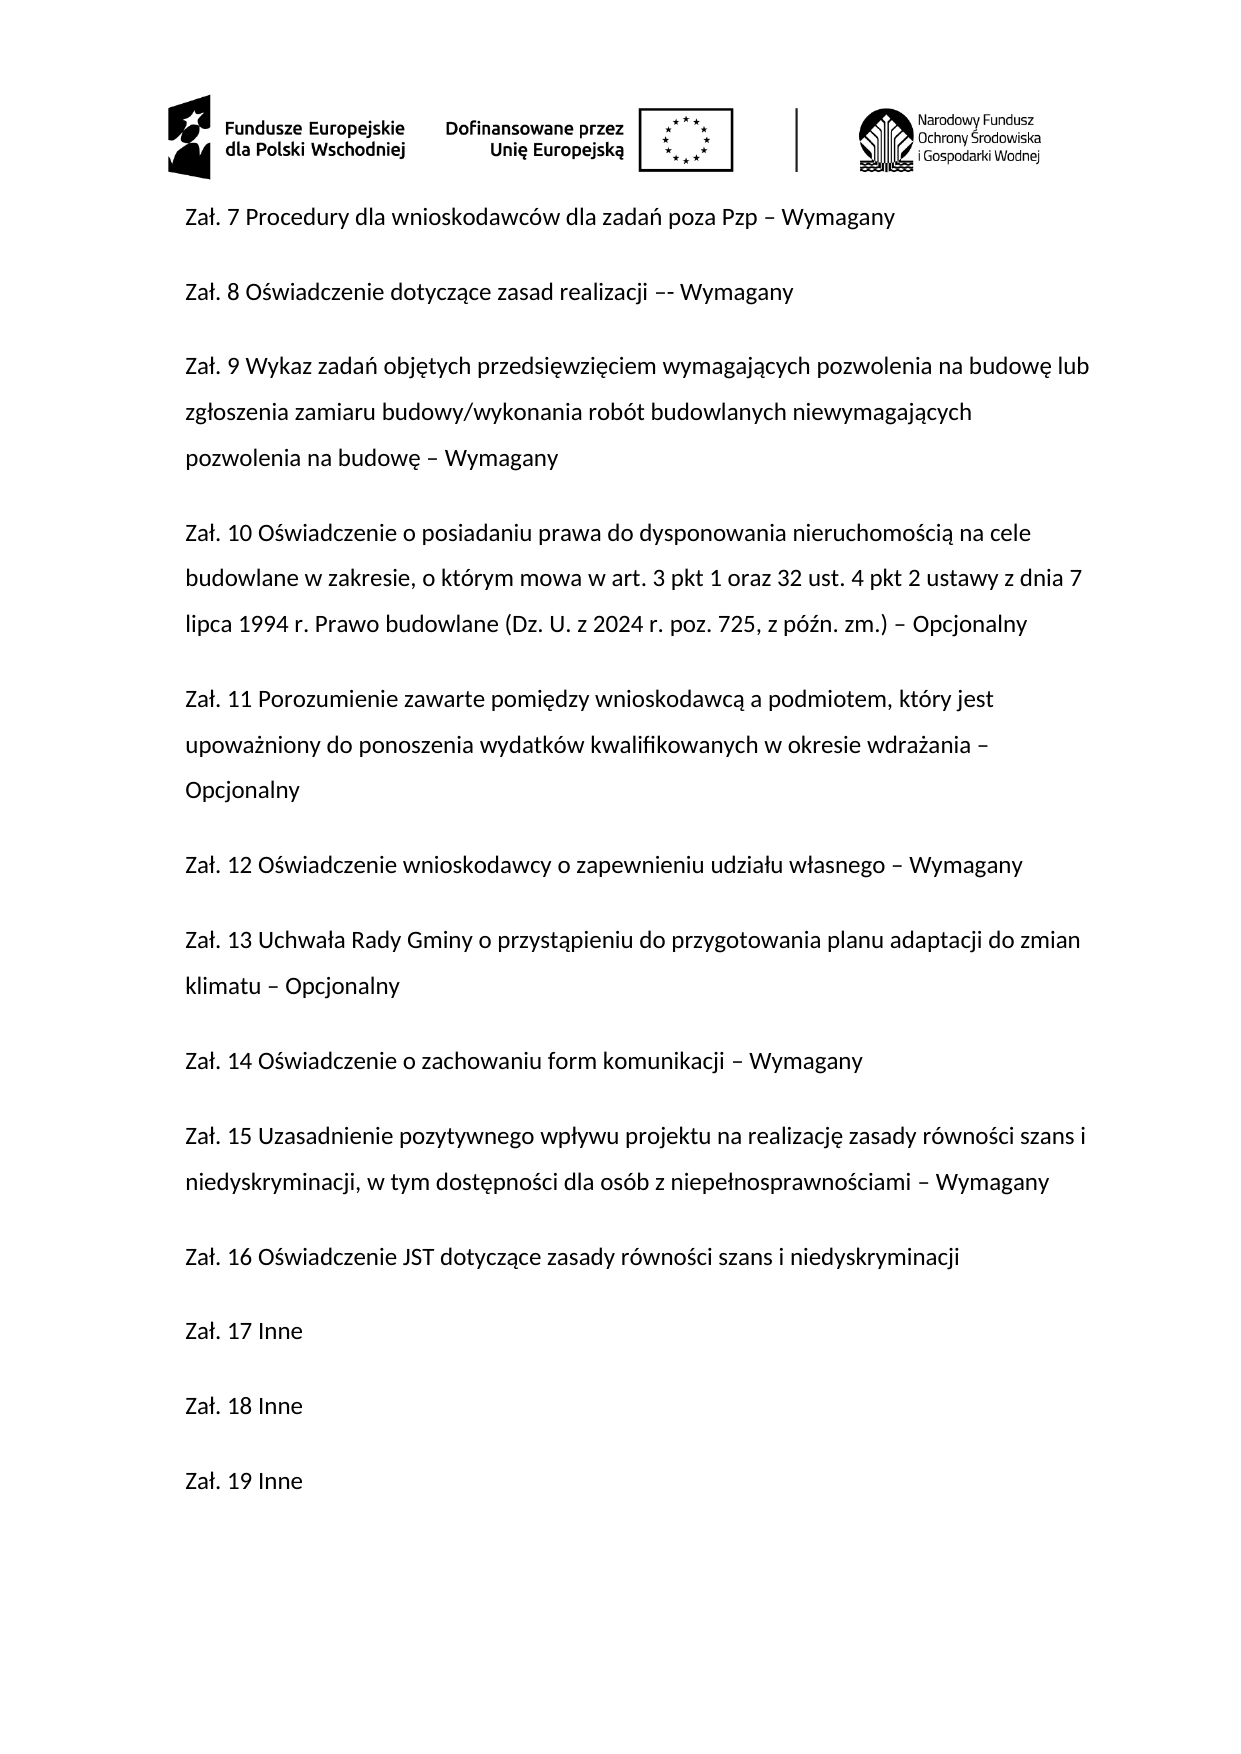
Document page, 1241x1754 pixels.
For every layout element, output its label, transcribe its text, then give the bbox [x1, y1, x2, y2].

text Zał. 18 Inne [185, 1390, 1093, 1421]
text Zał. 17 Inne [185, 1316, 1093, 1346]
text Zał. 15 Uzasadnienie pozytywnego wpływu projektu na realizację zasady równości szans i niedyskryminacji, w tym dostępności dla osób z niepełnosprawnościami – Wymagany [185, 1120, 1093, 1196]
text Zał. 7 Procedury dla wnioskodawców dla zadań poza Pzp – Wymagany [185, 201, 1093, 231]
text Zał. 8 Oświadczenie dotyczące zasad realizacji –- Wymagany [185, 276, 1093, 306]
text Zał. 9 Wykaz zadań objętych przedsięwzięciem wymagających pozwolenia na budowę lub zgłoszenia zamiaru budowy/wykonania robót budowlanych niewymagających pozwolenia na budowę – Wymagany [185, 351, 1093, 472]
text Zał. 11 Porozumienie zawarte pomiędzy wnioskodawcą a podmiotem, który jest upoważniony do ponoszenia wydatków kwalifikowanych w okresie wdrażania –Opcjonalny [185, 683, 1093, 805]
text Zał. 12 Oświadczenie wnioskodawcy o zapewnieniu udziału własnego – Wymagany [185, 849, 1093, 880]
text Zał. 14 Oświadczenie o zachowaniu form komunikacji – Wymagany [185, 1045, 1093, 1076]
text Zał. 13 Uchwała Rady Gminy o przystąpieniu do przygotowania planu adaptacji do zmian klimatu – Opcjonalny [185, 924, 1093, 1001]
text Zał. 10 Oświadczenie o posiadaniu prawa do dysponowania nieruchomością na cele budowlane w zakresie, o którym mowa w art. 3 pkt 1 oraz 32 ust. 4 pkt 2 ustawy z dnia 7 lipca 1994 r. Prawo budowlane (Dz. U. z 2024 r. poz. 725, z późn. zm.) – Opcjonalny [185, 517, 1093, 639]
picture [147, 73, 1064, 201]
text Zał. 16 Oświadczenie JST dotyczące zasady równości szans i niedyskryminacji [185, 1241, 1093, 1271]
text Zał. 19 Inne [185, 1465, 1093, 1496]
